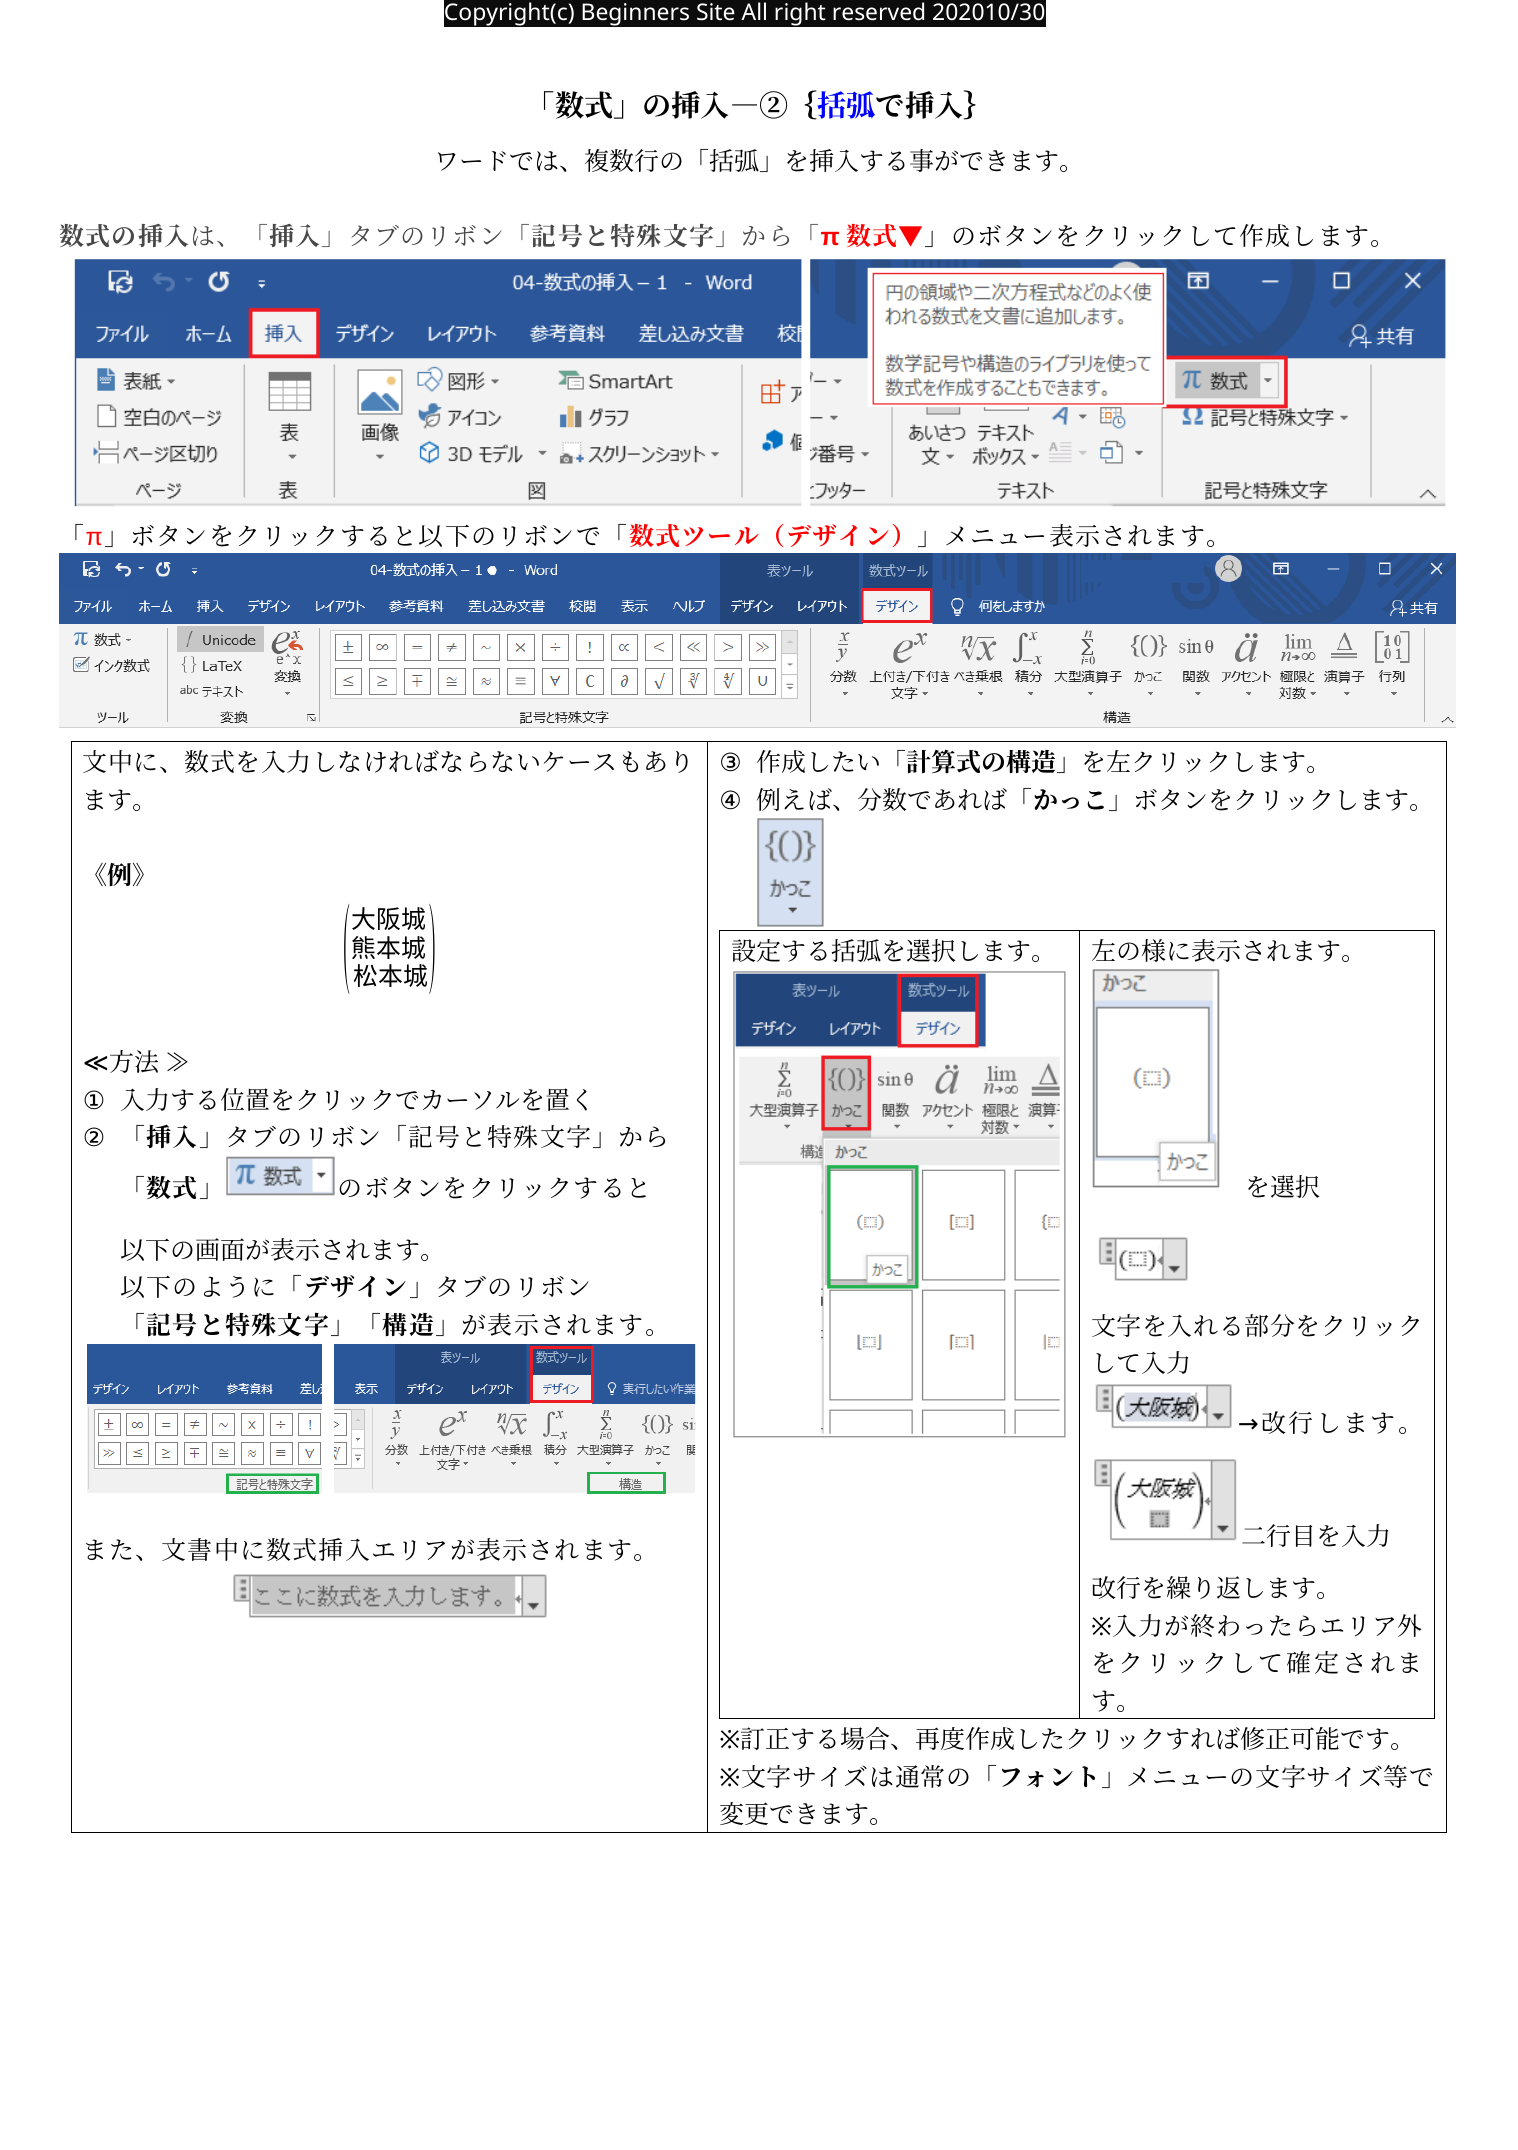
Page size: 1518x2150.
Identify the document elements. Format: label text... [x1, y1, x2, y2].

picture [1090, 968, 1221, 1197]
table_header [708, 742, 1446, 1832]
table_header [72, 742, 707, 1832]
picture [70, 253, 1448, 510]
picture [225, 1154, 338, 1197]
picture [730, 968, 1069, 1442]
picture [226, 1567, 553, 1624]
picture [1090, 1230, 1194, 1287]
picture [756, 817, 827, 930]
text 「π」ボタンをクリックすると以下のリボンで「数式ツール（デザイン）」メニュー表示されます。 [59, 516, 1459, 553]
text 数式の挿入は、「挿入」タブのリボン「記号と特殊文字」から「π数式▼」のボタンをクリックして作成します。 [59, 216, 1459, 254]
text ワードでは、複数行の「括弧」を挿入する事ができます。 [59, 141, 1459, 179]
picture [82, 1342, 696, 1495]
picture [1090, 1455, 1241, 1545]
text 「数式」の挿入―②｛括弧で挿入｝ [59, 66, 1459, 141]
picture [1090, 1380, 1238, 1433]
picture [59, 553, 1459, 729]
